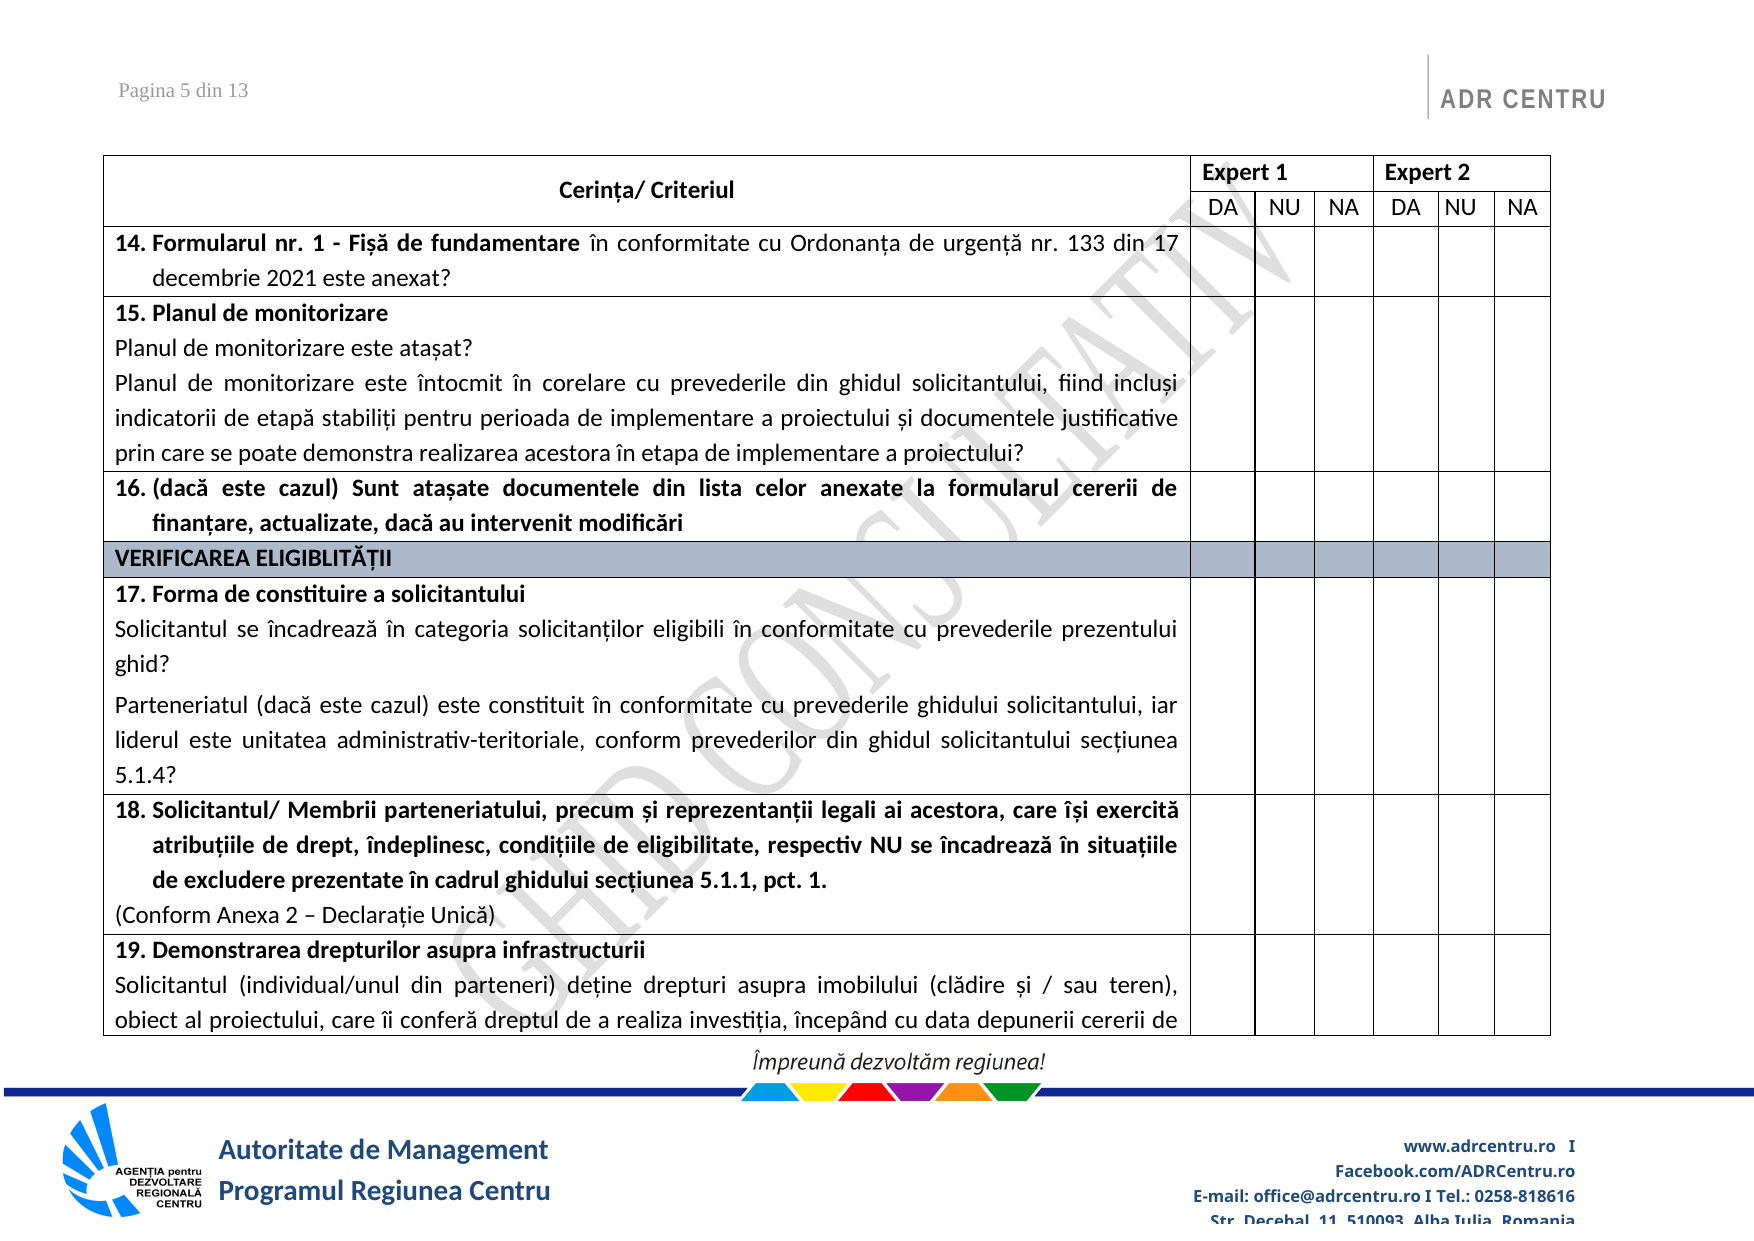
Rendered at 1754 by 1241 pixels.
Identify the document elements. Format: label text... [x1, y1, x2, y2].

table_cell [1439, 472, 1494, 541]
table_cell [1315, 297, 1373, 471]
table_cell [1191, 935, 1254, 1035]
table_cell [1495, 227, 1550, 296]
table_header Expert 1 [1191, 156, 1373, 191]
table_cell Forma de constituire a solicitantului Solicitantul se încadrează în categoria solicitanților eligibili în conformitate cu prevederile prezentului ghid? Parteneriatul (dacă este cazul) este constituit în conformitate cu prevederile ghidului solicitantului, iar liderul este unitatea administrativ-teritoriale, conform prevederilor din ghidul solicitantului secțiunea 5.1.4? [104, 578, 1190, 793]
table_cell NU [1256, 192, 1314, 226]
table_cell DA [1191, 192, 1254, 226]
table_cell Formularul nr. 1 - Fișă de fundamentare în conformitate cu Ordonanţa de urgenţă nr. 133 din 17 decembrie 2021 este anexat? [104, 227, 1190, 296]
table_cell [1374, 542, 1438, 577]
table_cell [1191, 795, 1254, 933]
table_cell [1256, 227, 1314, 296]
table_cell [1439, 227, 1494, 296]
table_cell [1191, 542, 1254, 577]
table_cell [1191, 578, 1254, 793]
table_cell [1374, 935, 1438, 1035]
table_header Expert 2 [1374, 156, 1550, 191]
picture [3, 1083, 754, 1101]
table_cell [1439, 542, 1494, 577]
table_cell [1315, 935, 1373, 1035]
table_cell Planul de monitorizare Planul de monitorizare este atașat? Planul de monitorizare este întocmit în corelare cu prevederile din ghidul solicitantului, fiind incluși indicatorii de etapă stabiliți pentru perioada de implementare a proiectului și documentele justificative prin care se poate demonstra realizarea acestora în etapa de implementare a proiectului? [104, 297, 1190, 471]
table_cell [1256, 297, 1314, 471]
table_cell [1495, 795, 1550, 933]
table_header Cerința/ Criteriul [104, 156, 1190, 226]
table_cell [1439, 935, 1494, 1035]
table_cell [1315, 578, 1373, 793]
table_cell [1374, 472, 1438, 541]
table_cell [1495, 578, 1550, 793]
table_cell [1374, 227, 1438, 296]
table_cell NA [1495, 192, 1550, 226]
table_cell [1256, 578, 1314, 793]
table_cell [1191, 297, 1254, 471]
table_cell [1439, 578, 1494, 793]
table_cell [1495, 297, 1550, 471]
table_cell NA [1315, 192, 1373, 226]
table_cell [1256, 472, 1314, 541]
table_cell [1374, 297, 1438, 471]
table_cell Solicitantul/ Membrii parteneriatului, precum și reprezentanții legali ai acestora, care îşi exercită atribuțiile de drept, îndeplinesc, condițiile de eligibilitate, respectiv NU se încadrează în situațiile de excludere prezentate în cadrul ghidului secțiunea 5.1.1, pct. 1. (Conform Anexa 2 – Declarație Unică) [104, 795, 1190, 933]
table_cell [1315, 542, 1373, 577]
table_cell [1374, 795, 1438, 933]
table_cell [1256, 542, 1314, 577]
table_cell [1374, 578, 1438, 793]
table_cell [1439, 795, 1494, 933]
table_cell [1191, 227, 1254, 296]
table_cell [1256, 795, 1314, 933]
table_cell [1256, 935, 1314, 1035]
picture [786, 1083, 1754, 1101]
table_cell [1191, 472, 1254, 541]
table_cell NU [1439, 192, 1494, 226]
table_cell (dacă este cazul) Sunt atașate documentele din lista celor anexate la formularul cererii de finanțare, actualizate, dacă au intervenit modificări [104, 472, 1190, 541]
picture [739, 1048, 1059, 1075]
table_cell DA [1374, 192, 1438, 226]
table_cell VERIFICAREA ELIGIBLITĂȚII [104, 542, 1190, 577]
table_cell [1439, 297, 1494, 471]
table_cell [1495, 472, 1550, 541]
table_cell [1495, 935, 1550, 1035]
table_cell [1315, 227, 1373, 296]
table_cell [1495, 542, 1550, 577]
table_cell [1315, 795, 1373, 933]
picture [62, 1103, 202, 1217]
table_cell [1315, 472, 1373, 541]
